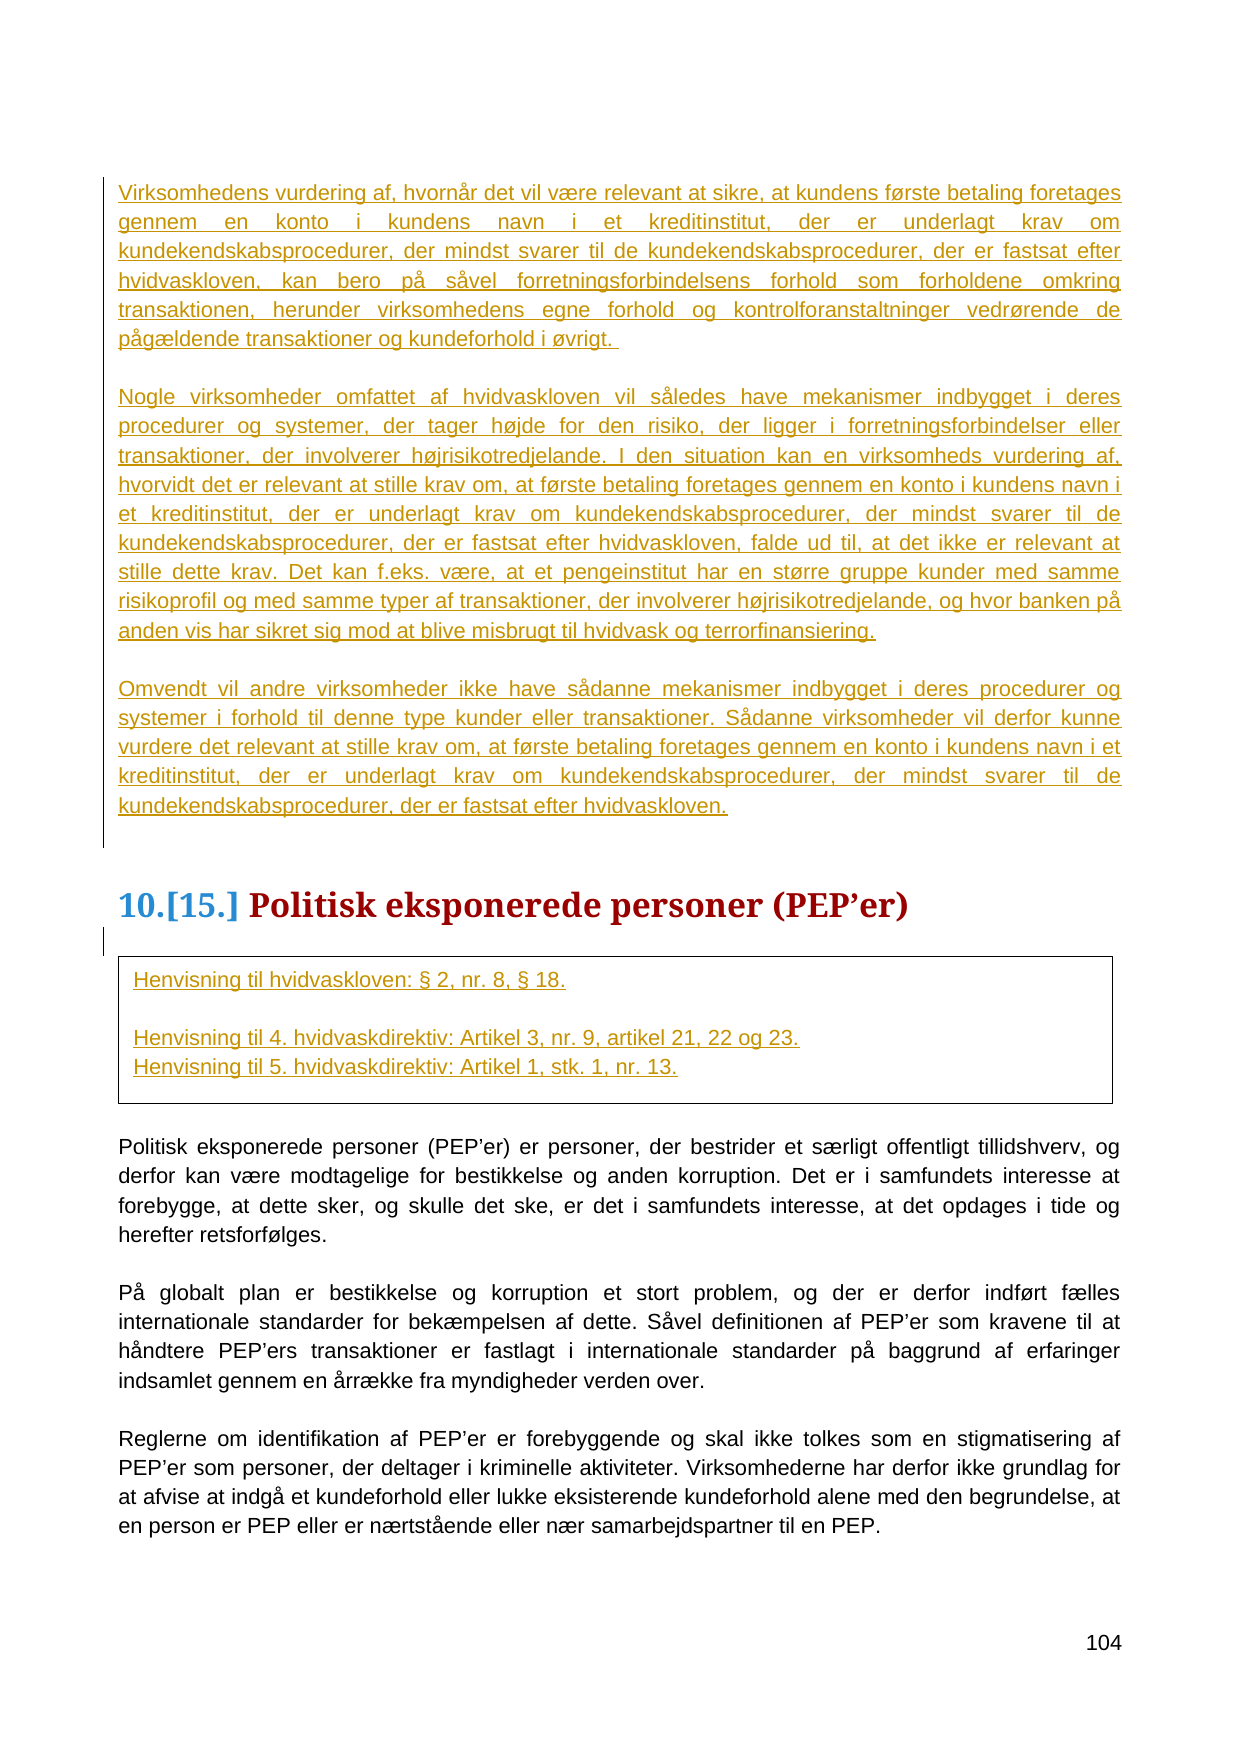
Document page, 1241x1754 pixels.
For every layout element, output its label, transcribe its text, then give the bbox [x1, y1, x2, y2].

text På globalt plan er bestikkelse og korruption et stort problem, og der er derfor indført fælles internationale standarder for bekæmpelsen af dette. Såvel definitionen af PEP’er som kravene til at håndtere PEP’ers transaktioner er fastlagt i internationale standarder på baggrund af erfaringer indsamlet gennem en årrække fra myndigheder verden over. [118, 1277, 1122, 1394]
subtitle Politisk eksponerede personer (PEP’er) [118, 877, 1122, 927]
text Reglerne om identifikation af PEP’er er forebyggende og skal ikke tolkes som en stigmatisering af PEP’er som personer, der deltager i kriminelle aktiviteter. Virksomhederne har derfor ikke grundlag for at afvise at indgå et kundeforhold eller lukke eksisterende kundeforhold alene med den begrundelse, at en person er PEP eller er nærtstående eller nær samarbejdspartner til en PEP. [118, 1423, 1122, 1540]
text Politisk eksponerede personer (PEP’er) er personer, der bestrider et særligt offentligt tillidshverv, og derfor kan være modtagelige for bestikkelse og anden korruption. Det er i samfundets interesse at forebygge, at dette sker, og skulle det ske, er det i samfundets interesse, at det opdages i tide og herefter retsforfølges. [118, 956, 1122, 1248]
